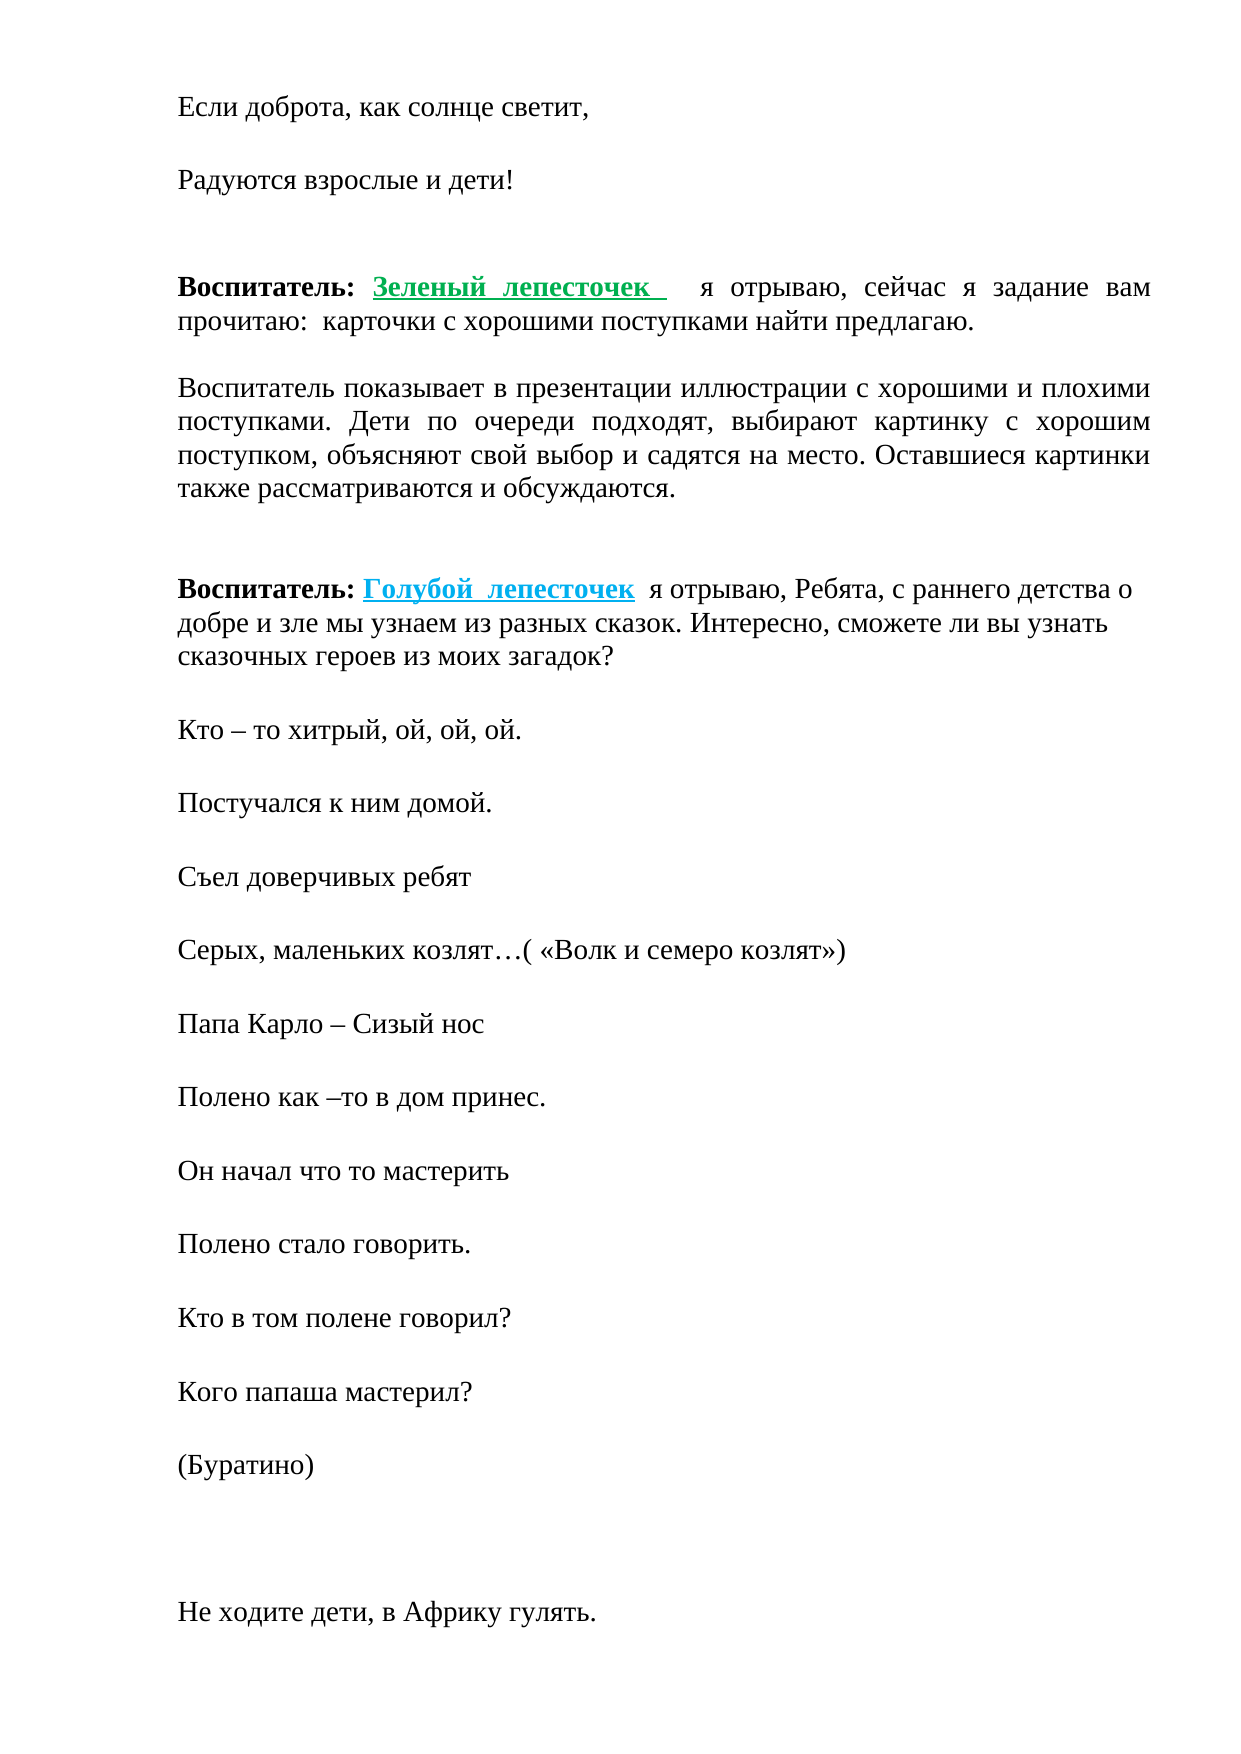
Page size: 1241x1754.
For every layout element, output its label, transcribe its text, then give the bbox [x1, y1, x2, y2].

text Он начал что то мастерить [177, 1153, 1152, 1187]
text Полено как –то в дом принес. [177, 1079, 1152, 1113]
text (Буратино) [177, 1447, 1152, 1481]
text Папа Карло – Сизый нос [177, 1006, 1152, 1039]
text Радуются взрослые и дети! [177, 162, 1152, 196]
text Кто в том полене говорил? [177, 1300, 1152, 1334]
text Воспитатель: Голубой лепесточек я отрываю, Ребята, с раннего детства о добре и зле мы узнаем из разных сказок. Интересно, сможете ли вы узнать сказочных героев из моих загадок? [177, 571, 1152, 672]
text Если доброта, как солнце светит, [177, 89, 1152, 122]
text Воспитатель: Зеленый лепесточек я отрываю, сейчас я задание вам прочитаю: карточки с хорошими поступками найти предлагаю. [177, 269, 1152, 336]
text Кто – то хитрый, ой, ой, ой. [177, 712, 1152, 745]
text Серых, маленьких козлят…( «Волк и семеро козлят») [177, 932, 1152, 966]
text Кого папаша мастерил? [177, 1374, 1152, 1407]
text Не ходите дети, в Африку гулять. [177, 1594, 1152, 1628]
text Воспитатель показывает в презентации иллюстрации с хорошими и плохими поступками. Дети по очереди подходят, выбирают картинку с хорошим поступком, объясняют свой выбор и садятся на место. Оставшиеся картинки также рассматриваются и обсуждаются. [177, 370, 1152, 504]
text Съел доверчивых ребят [177, 859, 1152, 892]
text Полено стало говорить. [177, 1227, 1152, 1260]
text Постучался к ним домой. [177, 785, 1152, 819]
